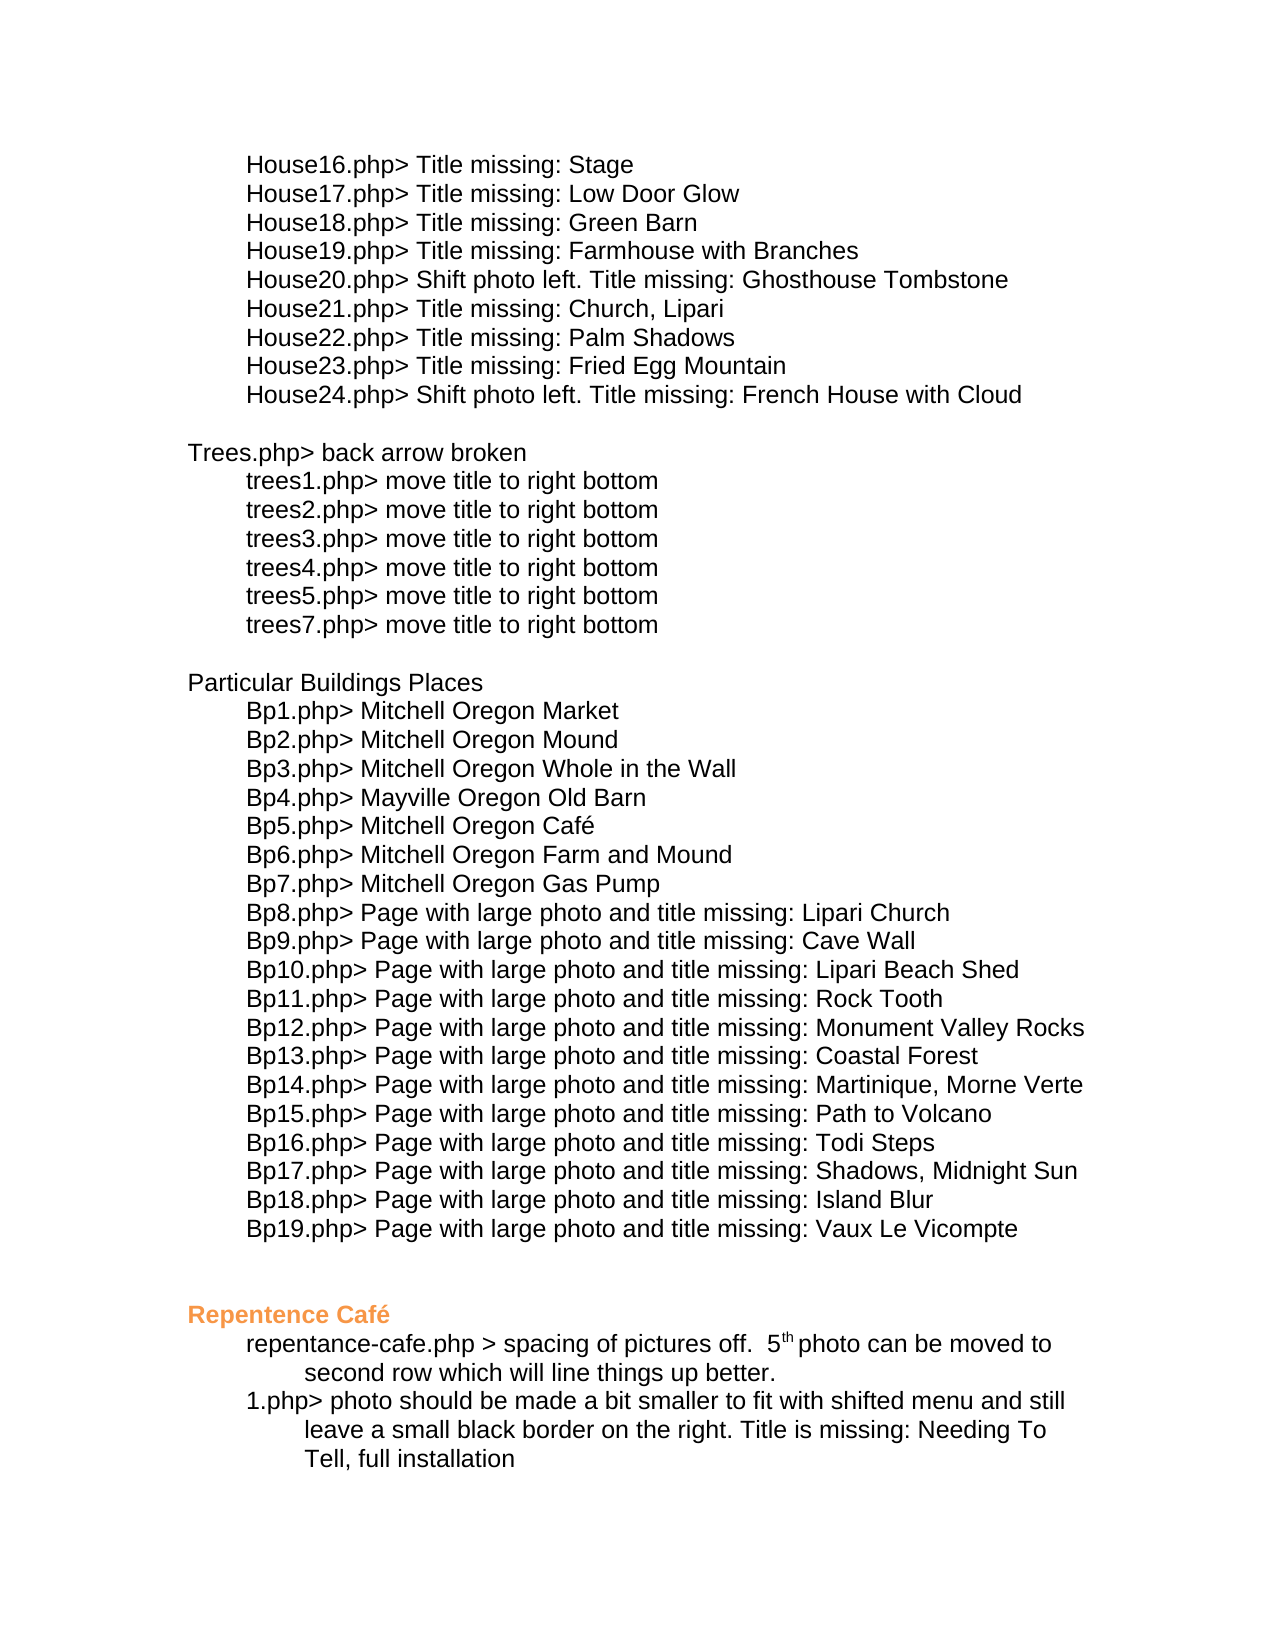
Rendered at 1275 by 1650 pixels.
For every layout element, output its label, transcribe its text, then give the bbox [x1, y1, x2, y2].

text Bp2.php> Mitchell Oregon Mound [187, 725, 1087, 754]
text trees5.php> move title to right bottom [187, 581, 1087, 610]
text Bp5.php> Mitchell Oregon Café [187, 811, 1087, 840]
text Bp11.php> Page with large photo and title missing: Rock Tooth [187, 984, 1087, 1012]
text House22.php> Title missing: Palm Shadows [187, 322, 1087, 351]
text Repentence Café [187, 1300, 1087, 1329]
text Bp17.php> Page with large photo and title missing: Shadows, Midnight Sun [187, 1156, 1087, 1185]
text House24.php> Shift photo left. Title missing: French House with Cloud [187, 380, 1087, 409]
text House18.php> Title missing: Green Barn [187, 207, 1087, 236]
text leave a small black border on the right. Title is missing: Needing To [187, 1415, 1087, 1444]
text Bp12.php> Page with large photo and title missing: Monument Valley Rocks [187, 1012, 1087, 1041]
text House23.php> Title missing: Fried Egg Mountain [187, 351, 1087, 380]
text Bp18.php> Page with large photo and title missing: Island Blur [187, 1185, 1087, 1214]
text House21.php> Title missing: Church, Lipari [187, 294, 1087, 322]
text House17.php> Title missing: Low Door Glow [187, 179, 1087, 207]
text trees4.php> move title to right bottom [187, 552, 1087, 581]
text House16.php> Title missing: Stage [187, 150, 1087, 179]
text Bp6.php> Mitchell Oregon Farm and Mound [187, 840, 1087, 869]
text second row which will line things up better. [187, 1357, 1087, 1386]
text Bp7.php> Mitchell Oregon Gas Pump [187, 869, 1087, 897]
text Bp9.php> Page with large photo and title missing: Cave Wall [187, 926, 1087, 955]
text trees2.php> move title to right bottom [187, 495, 1087, 524]
text House19.php> Title missing: Farmhouse with Branches [187, 236, 1087, 265]
text 1.php> photo should be made a bit smaller to fit with shifted menu and still [187, 1386, 1087, 1415]
text Bp16.php> Page with large photo and title missing: Todi Steps [187, 1127, 1087, 1156]
text Bp4.php> Mayville Oregon Old Barn [187, 782, 1087, 811]
text Bp13.php> Page with large photo and title missing: Coastal Forest [187, 1041, 1087, 1070]
text Particular Buildings Places [187, 667, 1087, 696]
text Tell, full installation [187, 1444, 1087, 1472]
text trees3.php> move title to right bottom [187, 524, 1087, 552]
text Bp10.php> Page with large photo and title missing: Lipari Beach Shed [187, 955, 1087, 984]
text Bp3.php> Mitchell Oregon Whole in the Wall [187, 754, 1087, 782]
text Bp19.php> Page with large photo and title missing: Vaux Le Vicompte [187, 1214, 1087, 1242]
text repentance-cafe.php > spacing of pictures off. 5th photo can be moved to [187, 1329, 1087, 1357]
text Bp8.php> Page with large photo and title missing: Lipari Church [187, 897, 1087, 926]
text House20.php> Shift photo left. Title missing: Ghosthouse Tombstone [187, 265, 1087, 294]
text Bp15.php> Page with large photo and title missing: Path to Volcano [187, 1099, 1087, 1127]
text trees1.php> move title to right bottom [187, 466, 1087, 495]
text Bp14.php> Page with large photo and title missing: Martinique, Morne Verte [187, 1070, 1087, 1099]
text trees7.php> move title to right bottom [187, 610, 1087, 639]
text Bp1.php> Mitchell Oregon Market [187, 696, 1087, 725]
text Trees.php> back arrow broken [187, 437, 1087, 466]
